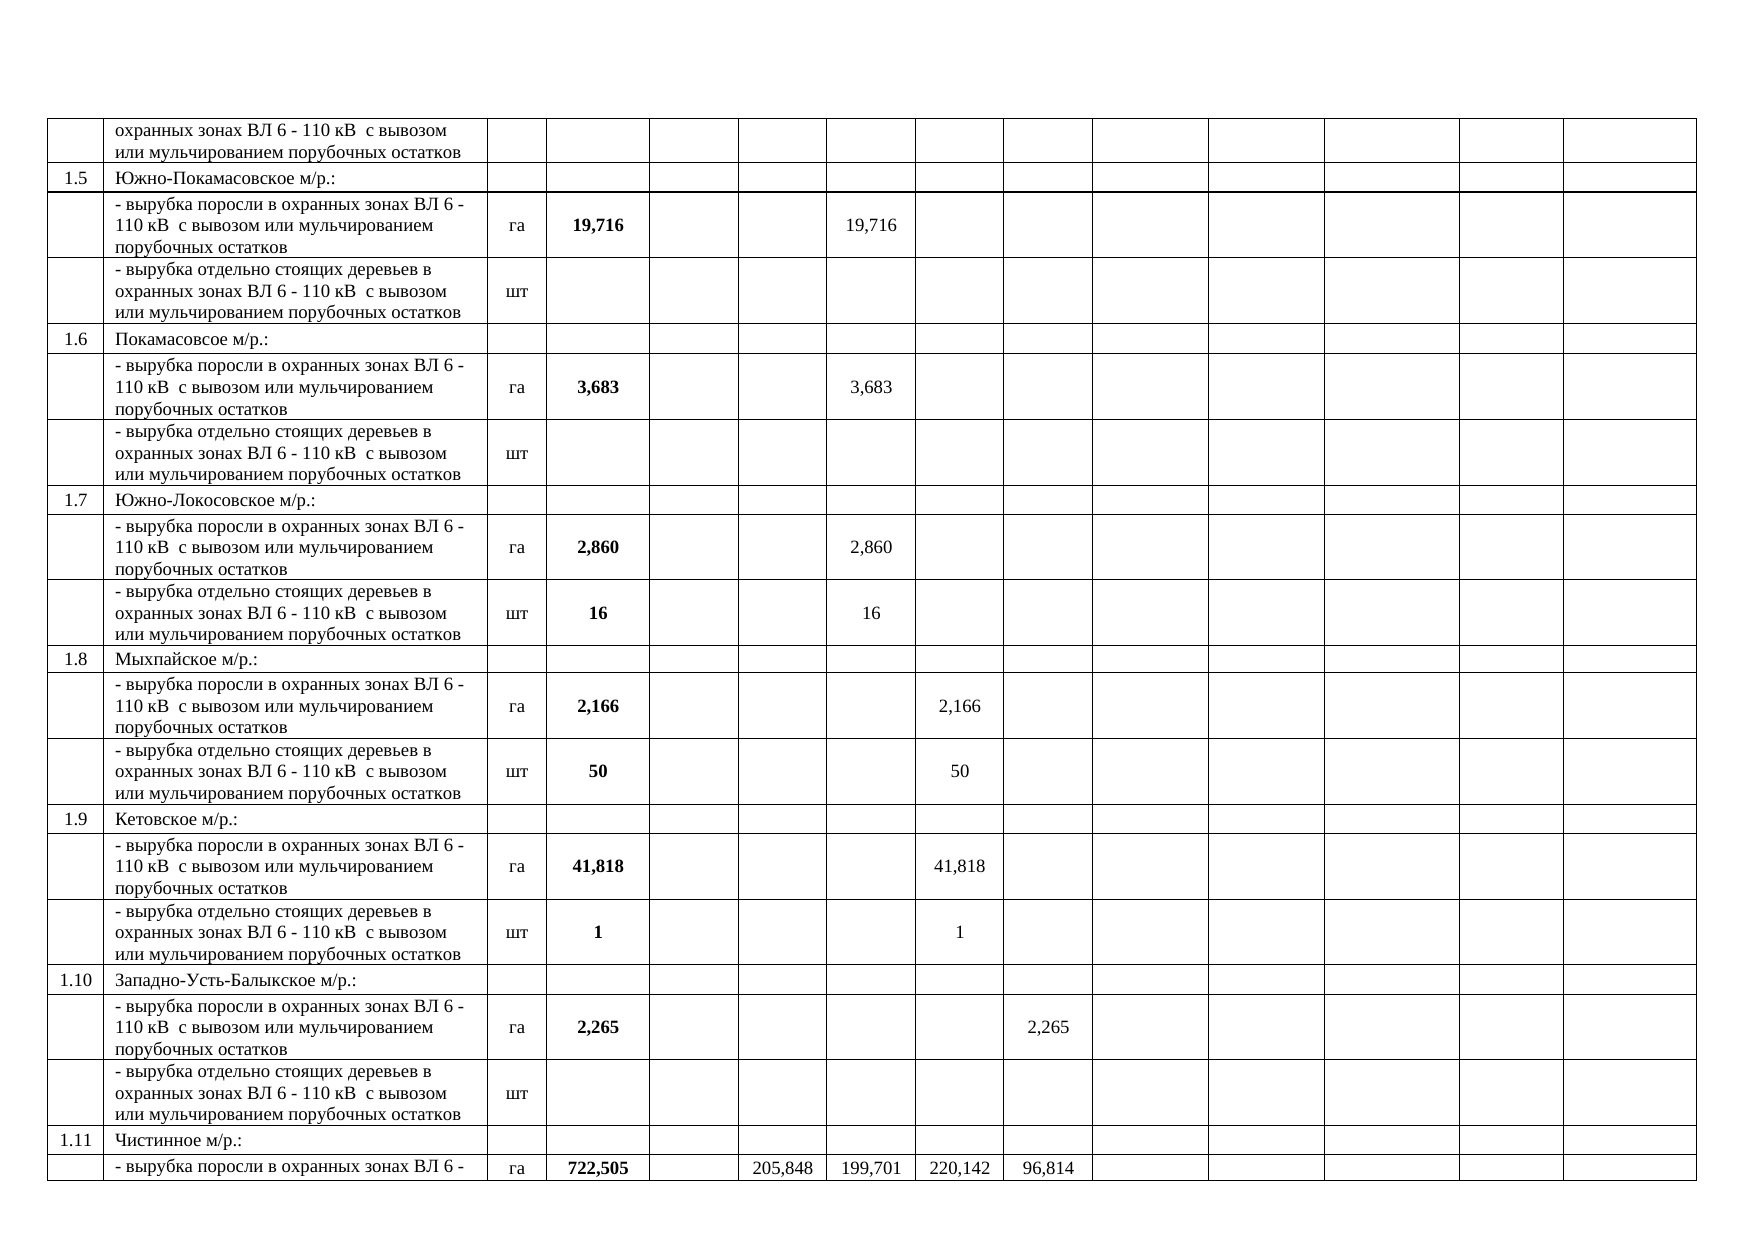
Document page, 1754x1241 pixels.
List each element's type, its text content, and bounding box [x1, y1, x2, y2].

table_cell Южно-Локосовское м/р.: [104, 486, 487, 513]
table_cell [1093, 834, 1208, 898]
table_cell [916, 646, 1003, 672]
table_cell [739, 965, 826, 993]
table_cell [48, 1060, 103, 1125]
table_cell [739, 805, 826, 833]
table_cell шт [488, 119, 546, 162]
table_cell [104, 1155, 487, 1180]
table_cell [827, 1060, 915, 1125]
table_cell 3,683 [547, 354, 649, 419]
table_cell [1093, 1155, 1208, 1180]
table_cell [739, 995, 826, 1059]
table_cell [488, 324, 546, 353]
table_cell [1004, 739, 1092, 803]
table_cell [739, 324, 826, 353]
table_cell [1460, 900, 1563, 964]
table_cell [1004, 515, 1092, 579]
table_cell га [488, 834, 546, 898]
table_cell [827, 834, 915, 898]
table_cell [1564, 805, 1696, 833]
table_cell [1209, 580, 1324, 645]
table_cell [1564, 486, 1696, 513]
table_cell [650, 1060, 738, 1125]
table_cell [1093, 515, 1208, 579]
table_cell [1564, 1155, 1696, 1180]
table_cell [104, 193, 487, 257]
table_cell 16 [547, 580, 649, 645]
table_cell [1093, 486, 1208, 513]
table_cell [1004, 1126, 1092, 1154]
table_cell [48, 995, 103, 1059]
table_cell [739, 258, 826, 323]
table_cell шт [488, 420, 546, 485]
table_cell [650, 354, 738, 419]
table_cell [1209, 1060, 1324, 1125]
table_cell [739, 900, 826, 964]
table_cell [739, 486, 826, 513]
table_cell [1325, 193, 1459, 257]
table_cell [547, 119, 649, 162]
table_cell [1564, 119, 1696, 162]
table_cell [1460, 163, 1563, 191]
table_cell [739, 515, 826, 579]
table_cell 220,142 [916, 1155, 1003, 1180]
table_cell шт [488, 900, 546, 964]
table_cell [1093, 805, 1208, 833]
table_cell [650, 646, 738, 672]
table_cell [916, 1060, 1003, 1125]
table_cell [1004, 580, 1092, 645]
table_cell [916, 580, 1003, 645]
table_cell [1460, 805, 1563, 833]
table_cell [1325, 965, 1459, 993]
table_cell [1325, 995, 1459, 1059]
table_cell 19,716 [827, 193, 915, 257]
table_cell [1460, 515, 1563, 579]
table_cell [1093, 646, 1208, 672]
table_cell [739, 1060, 826, 1125]
table_cell [547, 163, 649, 191]
table_cell [547, 805, 649, 833]
table_cell [916, 193, 1003, 257]
table_cell [827, 739, 915, 803]
table_cell [739, 580, 826, 645]
table_cell [916, 486, 1003, 513]
table_cell [1460, 580, 1563, 645]
table_cell [48, 900, 103, 964]
table_cell [739, 193, 826, 257]
table_cell [1564, 834, 1696, 898]
table_cell [48, 420, 103, 485]
table_cell [1004, 420, 1092, 485]
table_cell [739, 163, 826, 191]
table_cell [1209, 515, 1324, 579]
table_cell 41,818 [547, 834, 649, 898]
table_cell [1209, 119, 1324, 162]
table_cell [1209, 193, 1324, 257]
table_cell [488, 1126, 546, 1154]
table_cell Южно-Покамасовское м/р.: [104, 163, 487, 191]
table_cell [650, 1126, 738, 1154]
table_cell [1325, 324, 1459, 353]
table_cell [1325, 805, 1459, 833]
table_cell [1209, 646, 1324, 672]
table_cell [650, 515, 738, 579]
table_cell [1460, 965, 1563, 993]
table_cell [1564, 646, 1696, 672]
table_cell [1325, 258, 1459, 323]
table_cell [827, 900, 915, 964]
table_cell [916, 258, 1003, 323]
table_cell [650, 805, 738, 833]
table_cell [1093, 673, 1208, 738]
table_cell [1209, 486, 1324, 513]
table_cell - вырубка поросли в охранных зонах ВЛ 6 - 110 кВ с вывозом или мульчированием порубочных остатков [104, 515, 487, 579]
table_cell [1093, 119, 1208, 162]
table_cell [488, 646, 546, 672]
table_cell [1460, 193, 1563, 257]
table_cell 50 [547, 739, 649, 803]
table_cell [547, 420, 649, 485]
table_cell [739, 420, 826, 485]
table_cell [650, 965, 738, 993]
table_cell [1460, 420, 1563, 485]
table_cell [827, 324, 915, 353]
table_cell [1460, 739, 1563, 803]
table_cell 2,265 [1004, 995, 1092, 1059]
table_cell [1093, 580, 1208, 645]
table_cell [1460, 1060, 1563, 1125]
table_cell [1460, 1126, 1563, 1154]
table_cell [1093, 193, 1208, 257]
table_cell [1093, 1126, 1208, 1154]
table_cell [104, 995, 487, 1059]
table_cell [650, 193, 738, 257]
table_cell 199,701 [827, 1155, 915, 1180]
table_cell [827, 805, 915, 833]
table_cell [1564, 673, 1696, 738]
table_cell 2,265 [547, 995, 649, 1059]
table_cell [1325, 646, 1459, 672]
table_cell [1460, 354, 1563, 419]
table_cell га [488, 673, 546, 738]
table_cell [488, 163, 546, 191]
table_cell [1460, 673, 1563, 738]
table_cell 2,166 [547, 673, 649, 738]
table_cell [916, 354, 1003, 419]
table_cell [48, 354, 103, 419]
table_cell [1209, 420, 1324, 485]
table_cell [1093, 324, 1208, 353]
table_cell [827, 163, 915, 191]
table_cell [1460, 1155, 1563, 1180]
table_cell [650, 486, 738, 513]
table_cell шт [488, 258, 546, 323]
table_cell [1093, 995, 1208, 1059]
table_cell [1004, 900, 1092, 964]
table_cell [488, 965, 546, 993]
table_cell [650, 163, 738, 191]
table_cell [1325, 673, 1459, 738]
table_cell [1564, 1126, 1696, 1154]
table_cell [1325, 486, 1459, 513]
table_cell 205,848 [739, 1155, 826, 1180]
table_cell [1325, 580, 1459, 645]
table_cell Западно-Усть-Балыкское м/р.: [104, 965, 487, 993]
table_cell [650, 258, 738, 323]
table_cell 41,818 [916, 834, 1003, 898]
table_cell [104, 1060, 487, 1125]
table_cell 2,166 [916, 673, 1003, 738]
table_cell [827, 995, 915, 1059]
table_cell 1.7 [48, 486, 103, 513]
table_cell [1325, 354, 1459, 419]
table_cell [1325, 119, 1459, 162]
table_cell [1209, 673, 1324, 738]
table_cell - вырубка отдельно стоящих деревьев в охранных зонах ВЛ 6 - 110 кВ с вывозом или мульчированием порубочных остатков [104, 739, 487, 803]
table_cell [1209, 258, 1324, 323]
table_cell [48, 258, 103, 323]
table_cell 1 [547, 900, 649, 964]
table_cell [48, 834, 103, 898]
table_cell [547, 965, 649, 993]
table_cell 1.6 [48, 324, 103, 353]
table_cell [1209, 834, 1324, 898]
table_cell [1325, 420, 1459, 485]
table_cell Мыхпайское м/р.: [104, 646, 487, 672]
table_cell [916, 805, 1003, 833]
table_cell 2,860 [827, 515, 915, 579]
table_cell [916, 965, 1003, 993]
table_cell [650, 119, 738, 162]
table_cell [1004, 119, 1092, 162]
table_cell [1093, 900, 1208, 964]
table_cell [827, 646, 915, 672]
table_cell [1325, 1126, 1459, 1154]
table_cell [1460, 258, 1563, 323]
table_cell 1.8 [48, 646, 103, 672]
table_cell [650, 673, 738, 738]
table_cell [827, 258, 915, 323]
table_cell шт [488, 739, 546, 803]
table_cell [827, 119, 915, 162]
table_cell - вырубка поросли в охранных зонах ВЛ 6 - 110 кВ с вывозом или мульчированием порубочных остатков [104, 673, 487, 738]
table_cell [739, 673, 826, 738]
table_cell га [488, 515, 546, 579]
table_cell - вырубка отдельно стоящих деревьев в охранных зонах ВЛ 6 - 110 кВ с вывозом или мульчированием порубочных остатков [104, 420, 487, 485]
table_cell [48, 193, 103, 257]
table_cell [827, 420, 915, 485]
table_cell [1209, 965, 1324, 993]
table_cell [1093, 965, 1208, 993]
table_cell [1564, 163, 1696, 191]
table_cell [104, 119, 487, 162]
table_cell [916, 119, 1003, 162]
table_cell [547, 258, 649, 323]
table_cell [650, 995, 738, 1059]
table_cell [1004, 163, 1092, 191]
table_cell [547, 1126, 649, 1154]
table_cell 1.10 [48, 965, 103, 993]
table_cell [1004, 193, 1092, 257]
table_cell [827, 965, 915, 993]
table_cell [1564, 900, 1696, 964]
table_cell [1564, 515, 1696, 579]
table_cell 3,683 [827, 354, 915, 419]
table_cell га [488, 1155, 546, 1180]
table_cell [1209, 739, 1324, 803]
table_cell 1 [916, 900, 1003, 964]
table_cell [488, 486, 546, 513]
table_cell [916, 163, 1003, 191]
table_cell 2,860 [547, 515, 649, 579]
table_cell 50 [916, 739, 1003, 803]
table_cell [1325, 515, 1459, 579]
table_cell [1209, 324, 1324, 353]
table_cell [1564, 580, 1696, 645]
table_cell [1093, 420, 1208, 485]
table_cell [48, 515, 103, 579]
table_cell [1460, 834, 1563, 898]
table_cell [48, 1155, 103, 1180]
table_cell [48, 739, 103, 803]
table_cell [1004, 1060, 1092, 1125]
table_cell [827, 486, 915, 513]
table_cell [916, 420, 1003, 485]
table_cell [1093, 163, 1208, 191]
table_cell [650, 1155, 738, 1180]
table_cell [1325, 900, 1459, 964]
table_cell [1004, 324, 1092, 353]
table_cell [1004, 354, 1092, 419]
table_cell [1325, 834, 1459, 898]
table_cell [1460, 324, 1563, 353]
table_cell - вырубка отдельно стоящих деревьев в охранных зонах ВЛ 6 - 110 кВ с вывозом или мульчированием порубочных остатков [104, 580, 487, 645]
table_cell [739, 354, 826, 419]
table_cell [916, 1126, 1003, 1154]
table_cell га [488, 995, 546, 1059]
table_cell [1564, 258, 1696, 323]
table_cell [1564, 965, 1696, 993]
table_cell [547, 1060, 649, 1125]
table_cell [1004, 673, 1092, 738]
table_cell 1.11 [48, 1126, 103, 1154]
table_cell [1325, 1060, 1459, 1125]
table_cell [650, 324, 738, 353]
table_cell [1004, 965, 1092, 993]
table_cell [916, 995, 1003, 1059]
table_cell [48, 580, 103, 645]
table_cell [739, 1126, 826, 1154]
table_cell [1209, 354, 1324, 419]
table_cell [827, 1126, 915, 1154]
table_cell [1460, 995, 1563, 1059]
table_cell [1093, 1060, 1208, 1125]
table_cell [547, 646, 649, 672]
table_cell - вырубка поросли в охранных зонах ВЛ 6 - 110 кВ с вывозом или мульчированием порубочных остатков [104, 834, 487, 898]
table_cell [739, 119, 826, 162]
table_cell [650, 580, 738, 645]
table_cell [1564, 420, 1696, 485]
table_cell [650, 739, 738, 803]
table_cell [547, 486, 649, 513]
table_cell [1460, 646, 1563, 672]
table_cell [1004, 805, 1092, 833]
table_cell 16 [827, 580, 915, 645]
table_cell га [488, 193, 546, 257]
table_cell [1209, 900, 1324, 964]
table_cell [827, 673, 915, 738]
table_cell [1325, 739, 1459, 803]
table_cell [1004, 834, 1092, 898]
table_cell - вырубка отдельно стоящих деревьев в охранных зонах ВЛ 6 - 110 кВ с вывозом или мульчированием порубочных остатков [104, 258, 487, 323]
table_cell [1209, 163, 1324, 191]
table_cell [1325, 163, 1459, 191]
table_cell [1460, 119, 1563, 162]
table_cell [1325, 1155, 1459, 1180]
table_cell [739, 834, 826, 898]
table_cell Кетовское м/р.: [104, 805, 487, 833]
table_cell [1564, 324, 1696, 353]
table_cell [916, 515, 1003, 579]
table_cell [1093, 739, 1208, 803]
table_cell [916, 324, 1003, 353]
table_cell шт [488, 1060, 546, 1125]
table_cell [1564, 193, 1696, 257]
table_cell [1564, 739, 1696, 803]
table_cell 96,814 [1004, 1155, 1092, 1180]
table_cell 722,505 [547, 1155, 649, 1180]
table_cell [1093, 354, 1208, 419]
table_cell [1564, 995, 1696, 1059]
table_cell [1209, 1155, 1324, 1180]
table_cell шт [488, 580, 546, 645]
table_cell [1209, 995, 1324, 1059]
table_cell [1209, 1126, 1324, 1154]
table_cell 19,716 [547, 193, 649, 257]
table_cell [739, 646, 826, 672]
table_cell Чистинное м/р.: [104, 1126, 487, 1154]
table_cell [1004, 486, 1092, 513]
table_cell [650, 420, 738, 485]
table_cell Покамасовсое м/р.: [104, 324, 487, 353]
table_cell [1093, 258, 1208, 323]
table_cell [1564, 354, 1696, 419]
table_cell [488, 805, 546, 833]
table_cell - вырубка отдельно стоящих деревьев в охранных зонах ВЛ 6 - 110 кВ с вывозом или мульчированием порубочных остатков [104, 900, 487, 964]
table_cell [547, 324, 649, 353]
table_cell [48, 673, 103, 738]
table_cell га [488, 354, 546, 419]
table_cell [1460, 486, 1563, 513]
table_cell [1004, 646, 1092, 672]
table_cell [650, 900, 738, 964]
table_cell [739, 739, 826, 803]
table_cell - вырубка поросли в охранных зонах ВЛ 6 - 110 кВ с вывозом или мульчированием порубочных остатков [104, 354, 487, 419]
table_cell [1564, 1060, 1696, 1125]
table_cell [48, 119, 103, 162]
table_cell 1.5 [48, 163, 103, 191]
table_cell [1209, 805, 1324, 833]
table_cell [1004, 258, 1092, 323]
table_cell [650, 834, 738, 898]
table_cell 1.9 [48, 805, 103, 833]
